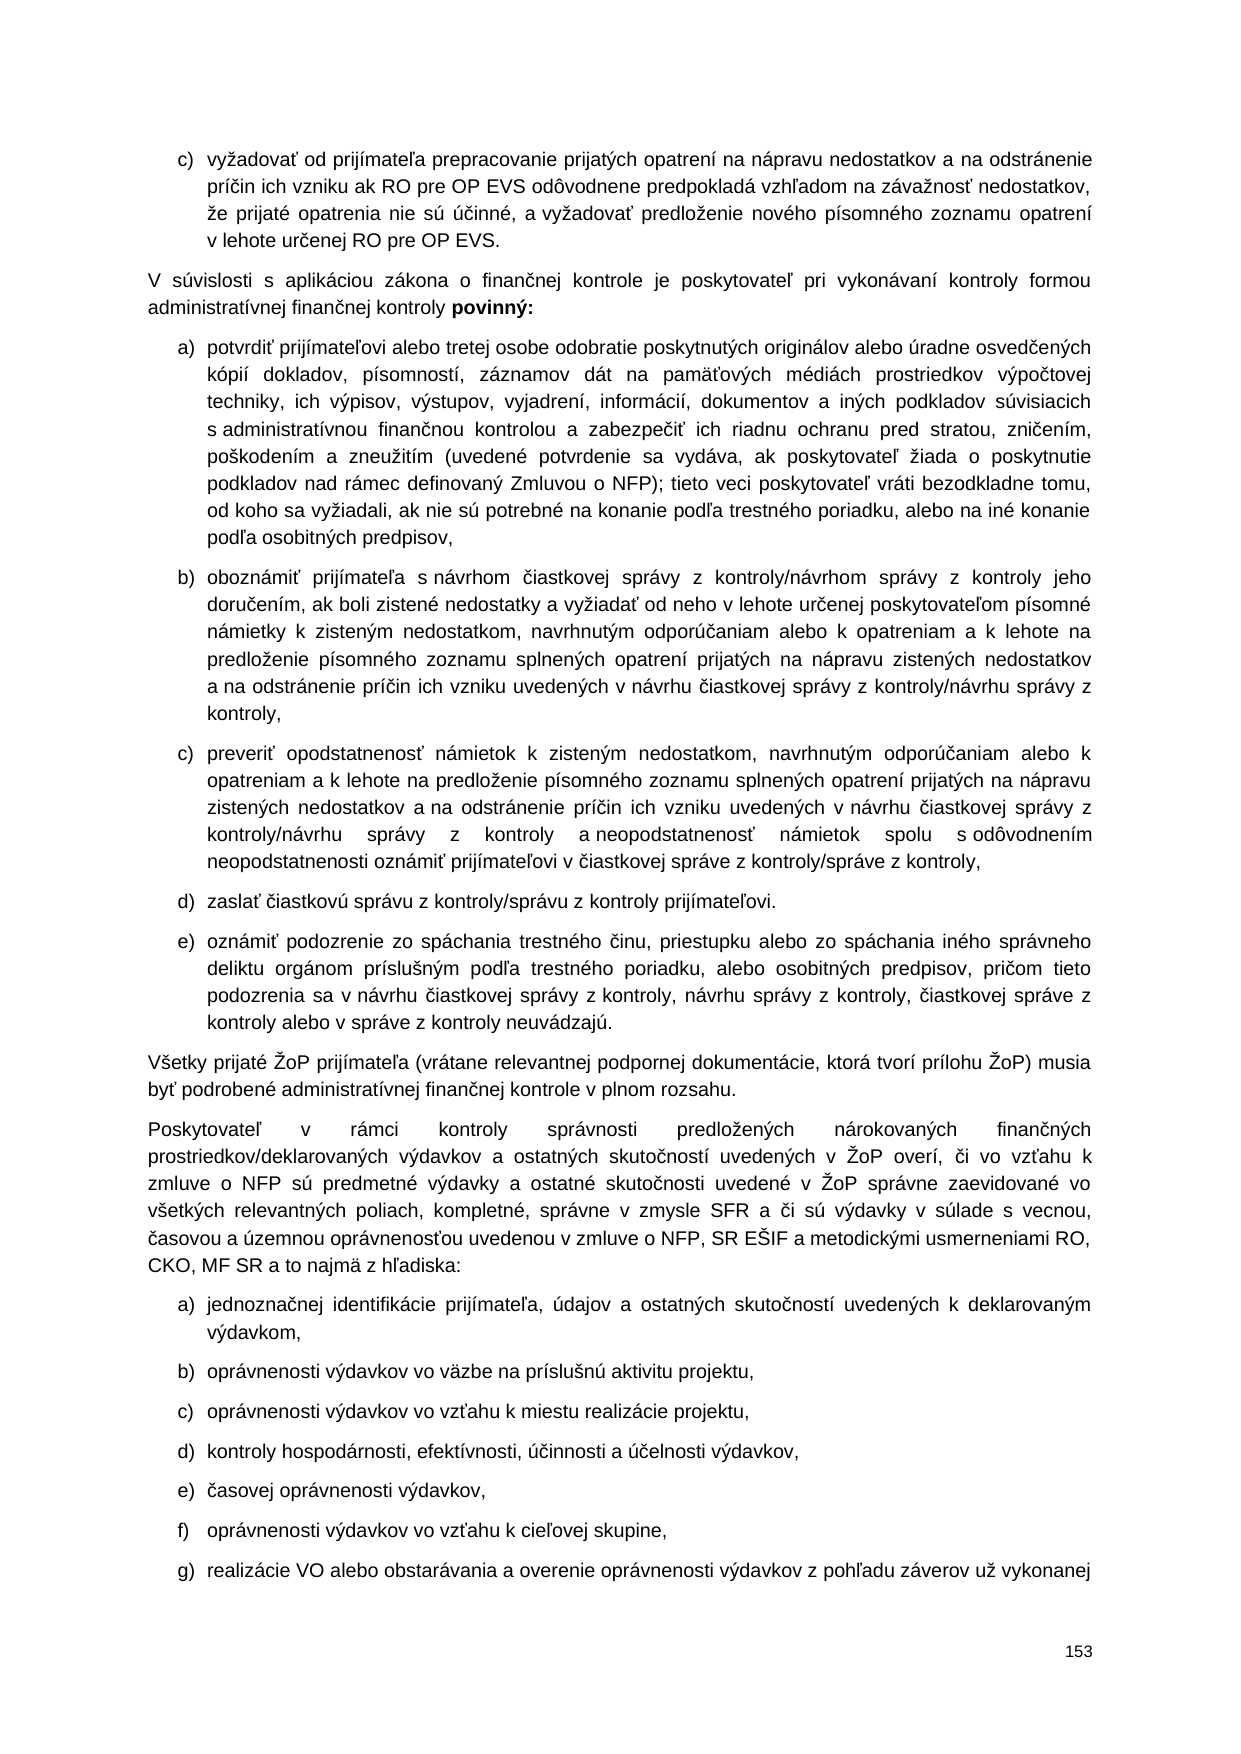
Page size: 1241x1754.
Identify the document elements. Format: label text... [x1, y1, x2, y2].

list oboznámiť prijímateľa s návrhom čiastkovej správy z kontroly/návrhom správy z kontroly jeho doručením, ak boli zistené nedostatky a vyžiadať od neho v lehote určenej poskytovateľom písomné námietky k zisteným nedostatkom, navrhnutým odporúčaniam alebo k opatreniam a k lehote na predloženie písomného zoznamu splnených opatrení prijatých na nápravu zistených nedostatkov a na odstránenie príčin ich vzniku uvedených v návrhu čiastkovej správy z kontroly/návrhu správy z kontroly, [177, 566, 1092, 724]
list oprávnenosti výdavkov vo väzbe na príslušnú aktivitu projektu, [177, 1360, 1092, 1383]
text Poskytovateľ v rámci kontroly správnosti predložených nárokovaných finančných prostriedkov/deklarovaných výdavkov a ostatných skutočností uvedených v ŽoP overí, či vo vzťahu k zmluve o NFP sú predmetné výdavky a ostatné skutočnosti uvedené v ŽoP správne zaevidované vo všetkých relevantných poliach, kompletné, správne v zmysle SFR a či sú výdavky v súlade s vecnou, časovou a územnou oprávnenosťou uvedenou v zmluve o NFP, SR EŠIF a metodickými usmerneniami RO, CKO, MF SR a to najmä z hľadiska: [148, 1118, 1092, 1276]
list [177, 1559, 1092, 1581]
list jednoznačnej identifikácie prijímateľa, údajov a ostatných skutočností uvedených k deklarovaným výdavkom, [177, 1293, 1092, 1343]
list oprávnenosti výdavkov vo vzťahu k miestu realizácie projektu, [177, 1400, 1092, 1423]
list oznámiť podozrenie zo spáchania trestného činu, priestupku alebo zo spáchania iného správneho deliktu orgánom príslušným podľa trestného poriadku, alebo osobitných predpisov, pričom tieto podozrenia sa v návrhu čiastkovej správy z kontroly, návrhu správy z kontroly, čiastkovej správe z kontroly alebo v správe z kontroly neuvádzajú. [177, 929, 1092, 1034]
text V súvislosti s aplikáciou zákona o finančnej kontrole je poskytovateľ pri vykonávaní kontroly formou administratívnej finančnej kontroly povinný: [148, 269, 1092, 319]
list zaslať čiastkovú správu z kontroly/správu z kontroly prijímateľovi. [177, 890, 1092, 913]
list vyžadovať od prijímateľa prepracovanie prijatých opatrení na nápravu nedostatkov a na odstránenie príčin ich vzniku ak RO pre OP EVS odôvodnene predpokladá vzhľadom na závažnosť nedostatkov, že prijaté opatrenia nie sú účinné, a vyžadovať predloženie nového písomného zoznamu opatrení v lehote určenej RO pre OP EVS. [177, 148, 1092, 252]
list kontroly hospodárnosti, efektívnosti, účinnosti a účelnosti výdavkov, [177, 1439, 1092, 1462]
list potvrdiť prijímateľovi alebo tretej osobe odobratie poskytnutých originálov alebo úradne osvedčených kópií dokladov, písomností, záznamov dát na pamäťových médiách prostriedkov výpočtovej techniky, ich výpisov, výstupov, vyjadrení, informácií, dokumentov a iných podkladov súvisiacich s administratívnou finančnou kontrolou a zabezpečiť ich riadnu ochranu pred stratou, zničením, poškodením a zneužitím (uvedené potvrdenie sa vydáva, ak poskytovateľ žiada o poskytnutie podkladov nad rámec definovaný Zmluvou o NFP); tieto veci poskytovateľ vráti bezodkladne tomu, od koho sa vyžiadali, ak nie sú potrebné na konanie podľa trestného poriadku, alebo na iné konanie podľa osobitných predpisov, [177, 336, 1092, 549]
list časovej oprávnenosti výdavkov, [177, 1479, 1092, 1502]
text Všetky prijaté ŽoP prijímateľa (vrátane relevantnej podpornej dokumentácie, ktorá tvorí prílohu ŽoP) musia byť podrobené administratívnej finančnej kontrole v plnom rozsahu. [148, 1051, 1092, 1101]
list oprávnenosti výdavkov vo vzťahu k cieľovej skupine, [177, 1519, 1092, 1542]
list preveriť opodstatnenosť námietok k zisteným nedostatkom, navrhnutým odporúčaniam alebo k opatreniam a k lehote na predloženie písomného zoznamu splnených opatrení prijatých na nápravu zistených nedostatkov a na odstránenie príčin ich vzniku uvedených v návrhu čiastkovej správy z kontroly/návrhu správy z kontroly a neopodstatnenosť námietok spolu s odôvodnením neopodstatnenosti oznámiť prijímateľovi v čiastkovej správe z kontroly/správe z kontroly, [177, 741, 1092, 873]
